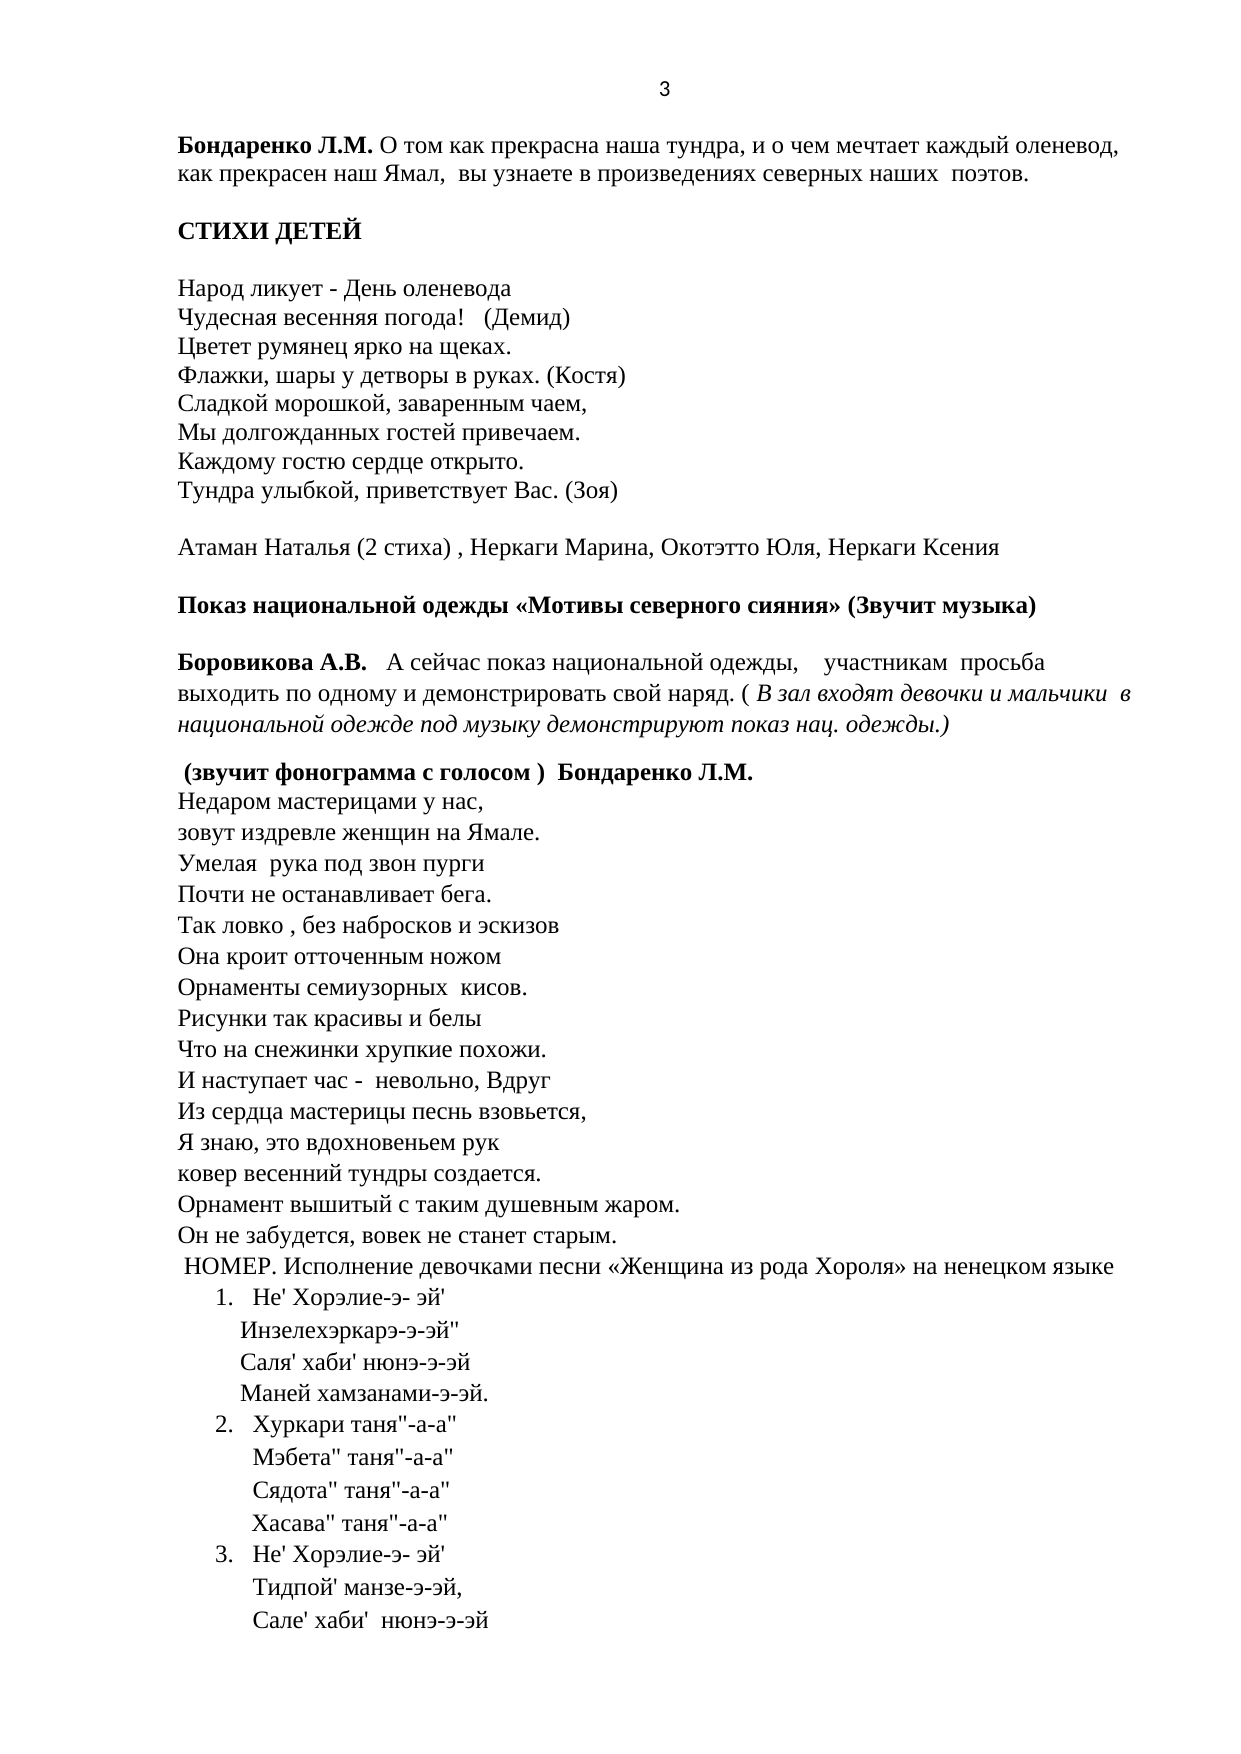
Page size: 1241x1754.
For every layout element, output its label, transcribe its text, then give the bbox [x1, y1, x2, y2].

text Рисунки так красивы и белы [177, 1003, 1152, 1032]
text Каждому гостю сердце открыто. [177, 446, 1152, 475]
text СТИХИ ДЕТЕЙ [177, 216, 1152, 245]
text Маней хамзанами-э-эй. [177, 1378, 1152, 1406]
text ковер весенний тундры создается. [177, 1158, 1152, 1187]
text (звучит фонограмма с голосом ) Бондаренко Л.М. [177, 757, 1152, 786]
list Тидпой' манзе-э-эй, [252, 1572, 1152, 1601]
text Она кроит отточенным ножом [177, 941, 1152, 970]
text Умелая рука под звон пурги [177, 848, 1152, 877]
list Мэбета" таня"-а-а" [252, 1442, 1152, 1470]
text Инзелехэркарэ-э-эй" [177, 1316, 1152, 1344]
list Не' Хорэлие-э- эй' [215, 1539, 1152, 1567]
text Показ национальной одежды «Мотивы северного сияния» (Звучит музыка) [177, 590, 1152, 618]
text Из сердца мастерицы песнь взовьется, [177, 1096, 1152, 1125]
text Сладкой морошкой, заваренным чаем, [177, 388, 1152, 417]
text Я знаю, это вдохновеньем рук [177, 1127, 1152, 1156]
text Атаман Наталья (2 стиха) , Неркаги Марина, Окотэтто Юля, Неркаги Ксения [177, 532, 1152, 561]
text Народ ликует - День оленевода [177, 273, 1152, 302]
text Почти не останавливает бега. [177, 879, 1152, 908]
text Орнамент вышитый с таким душевным жаром. [177, 1189, 1152, 1218]
text Орнаменты семиузорных кисов. [177, 972, 1152, 1001]
text Мы долгожданных гостей привечаем. [177, 417, 1152, 446]
text Цветет румянец ярко на щеках. [177, 331, 1152, 360]
text Он не забудется, вовек не станет старым. [177, 1220, 1152, 1249]
text Бондаренко Л.М. О том как прекрасна наша тундра, и о чем мечтает каждый оленевод, как прекрасен наш Ямал, вы узнаете в произведениях северных наших поэтов. [177, 130, 1152, 187]
text Хасава" таня"-а-а" [177, 1508, 1152, 1536]
list Сале' хаби' нюнэ-э-эй [252, 1605, 1152, 1633]
text Недаром мастерицами у нас, [177, 786, 1152, 814]
text Боровикова А.В. А сейчас показ национальной одежды, участникам просьба выходить по одному и демонстрировать свой наряд. ( В зал входят девочки и мальчики в национальной одежде под музыку демонстрируют показ нац. одежды.) [177, 647, 1152, 738]
list Не' Хорэлие-э- эй' [215, 1282, 1152, 1311]
text Саля' хаби' нюнэ-э-эй [177, 1347, 1152, 1375]
text Что на снежинки хрупкие похожи. [177, 1034, 1152, 1063]
text НОМЕР. Исполнение девочками песни «Женщина из рода Хороля» на ненецком языке [177, 1251, 1152, 1280]
text Чудесная весенняя погода! (Демид) [177, 302, 1152, 331]
list Сядота" таня"-а-а" [252, 1475, 1152, 1503]
text Так ловко , без набросков и эскизов [177, 910, 1152, 939]
text Тундра улыбкой, приветствует Вас. (Зоя) [177, 475, 1152, 503]
list Хуркари таня"-а-а" [215, 1409, 1152, 1437]
text И наступает час - невольно, Вдруг [177, 1065, 1152, 1094]
text Флажки, шары у детворы в руках. (Костя) [177, 360, 1152, 388]
text зовут издревле женщин на Ямале. [177, 817, 1152, 846]
